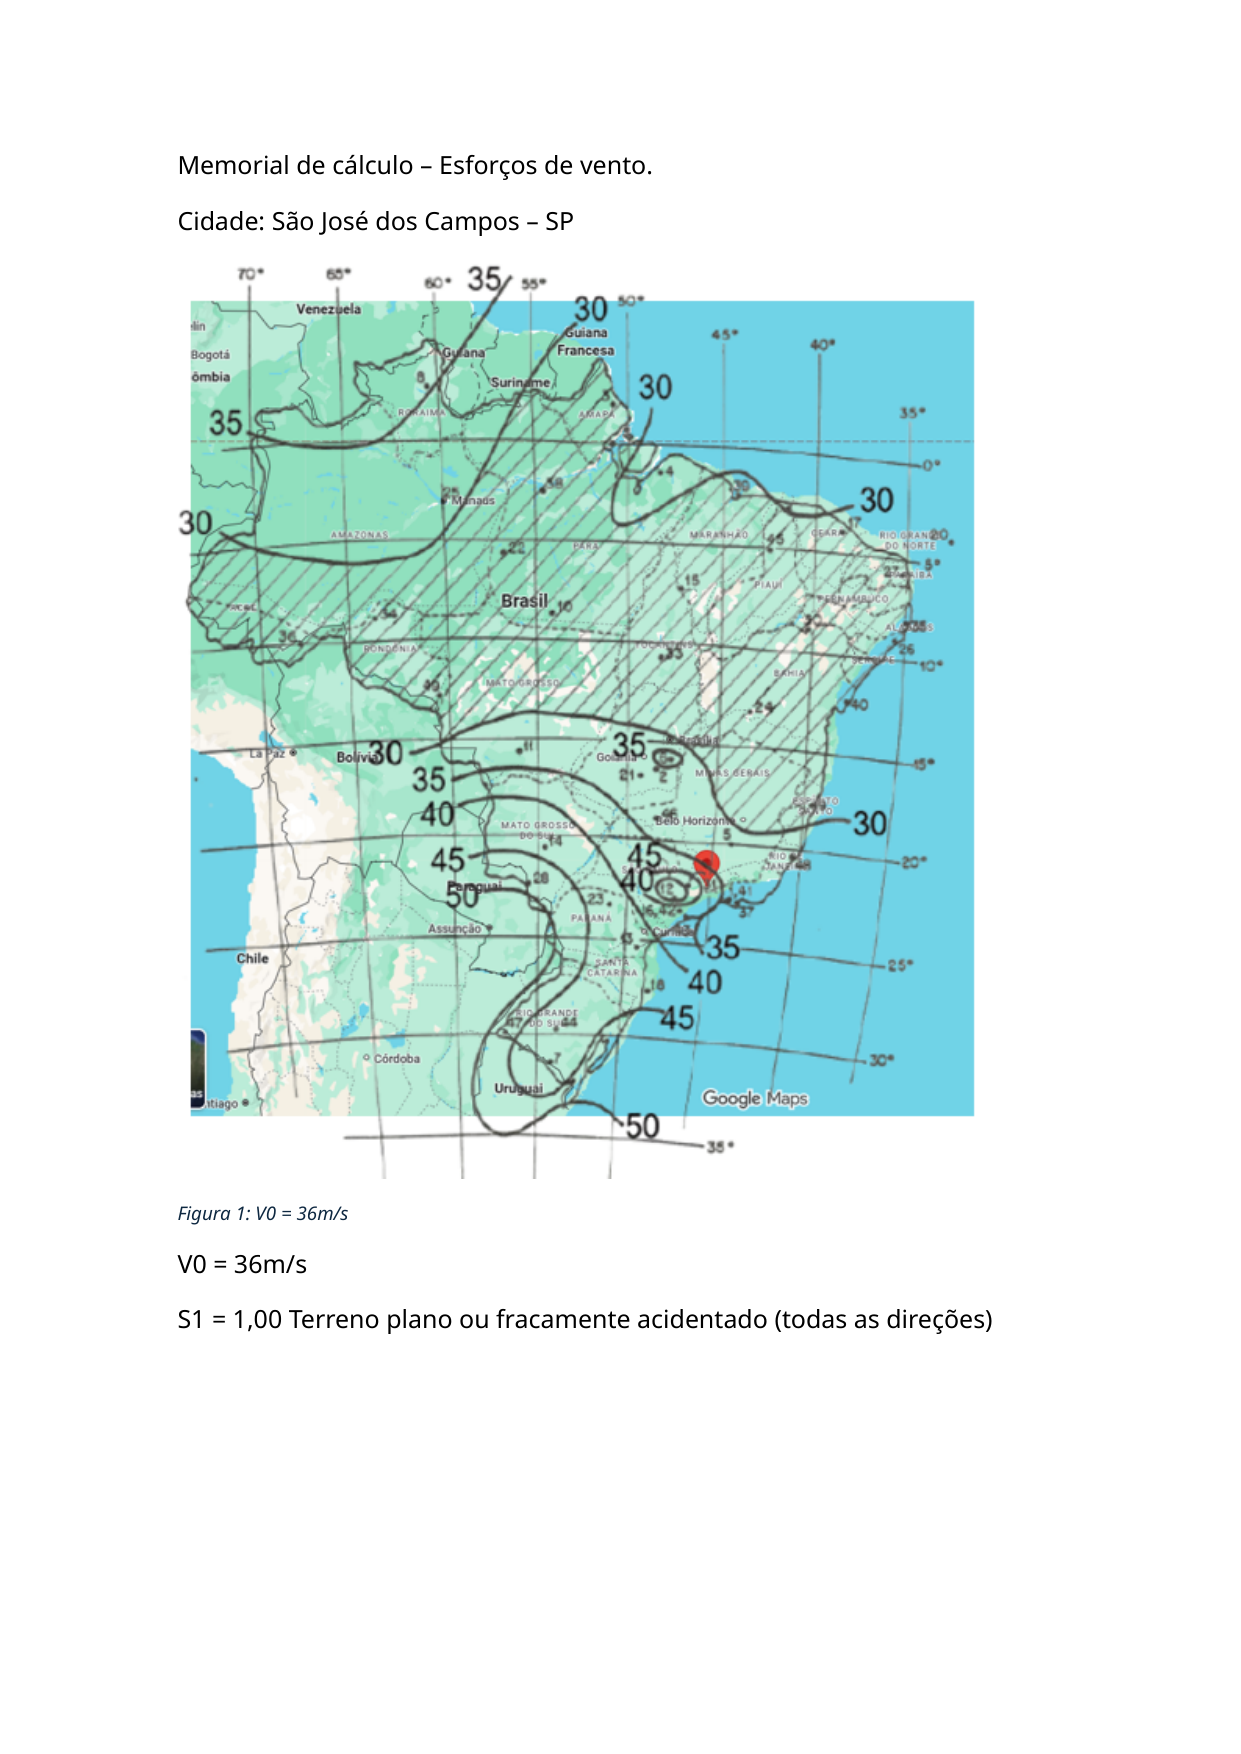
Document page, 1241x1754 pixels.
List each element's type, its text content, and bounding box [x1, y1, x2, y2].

text V0 = 36m/s [177, 1246, 1063, 1280]
text S1 = 1,00 Terreno plano ou fracamente acidentado (todas as direções) [177, 1302, 1063, 1336]
text Cidade: São José dos Campos – SP [177, 203, 1063, 237]
picture [177, 259, 990, 1179]
text Memorial de cálculo – Esforços de vento. [177, 148, 1063, 182]
